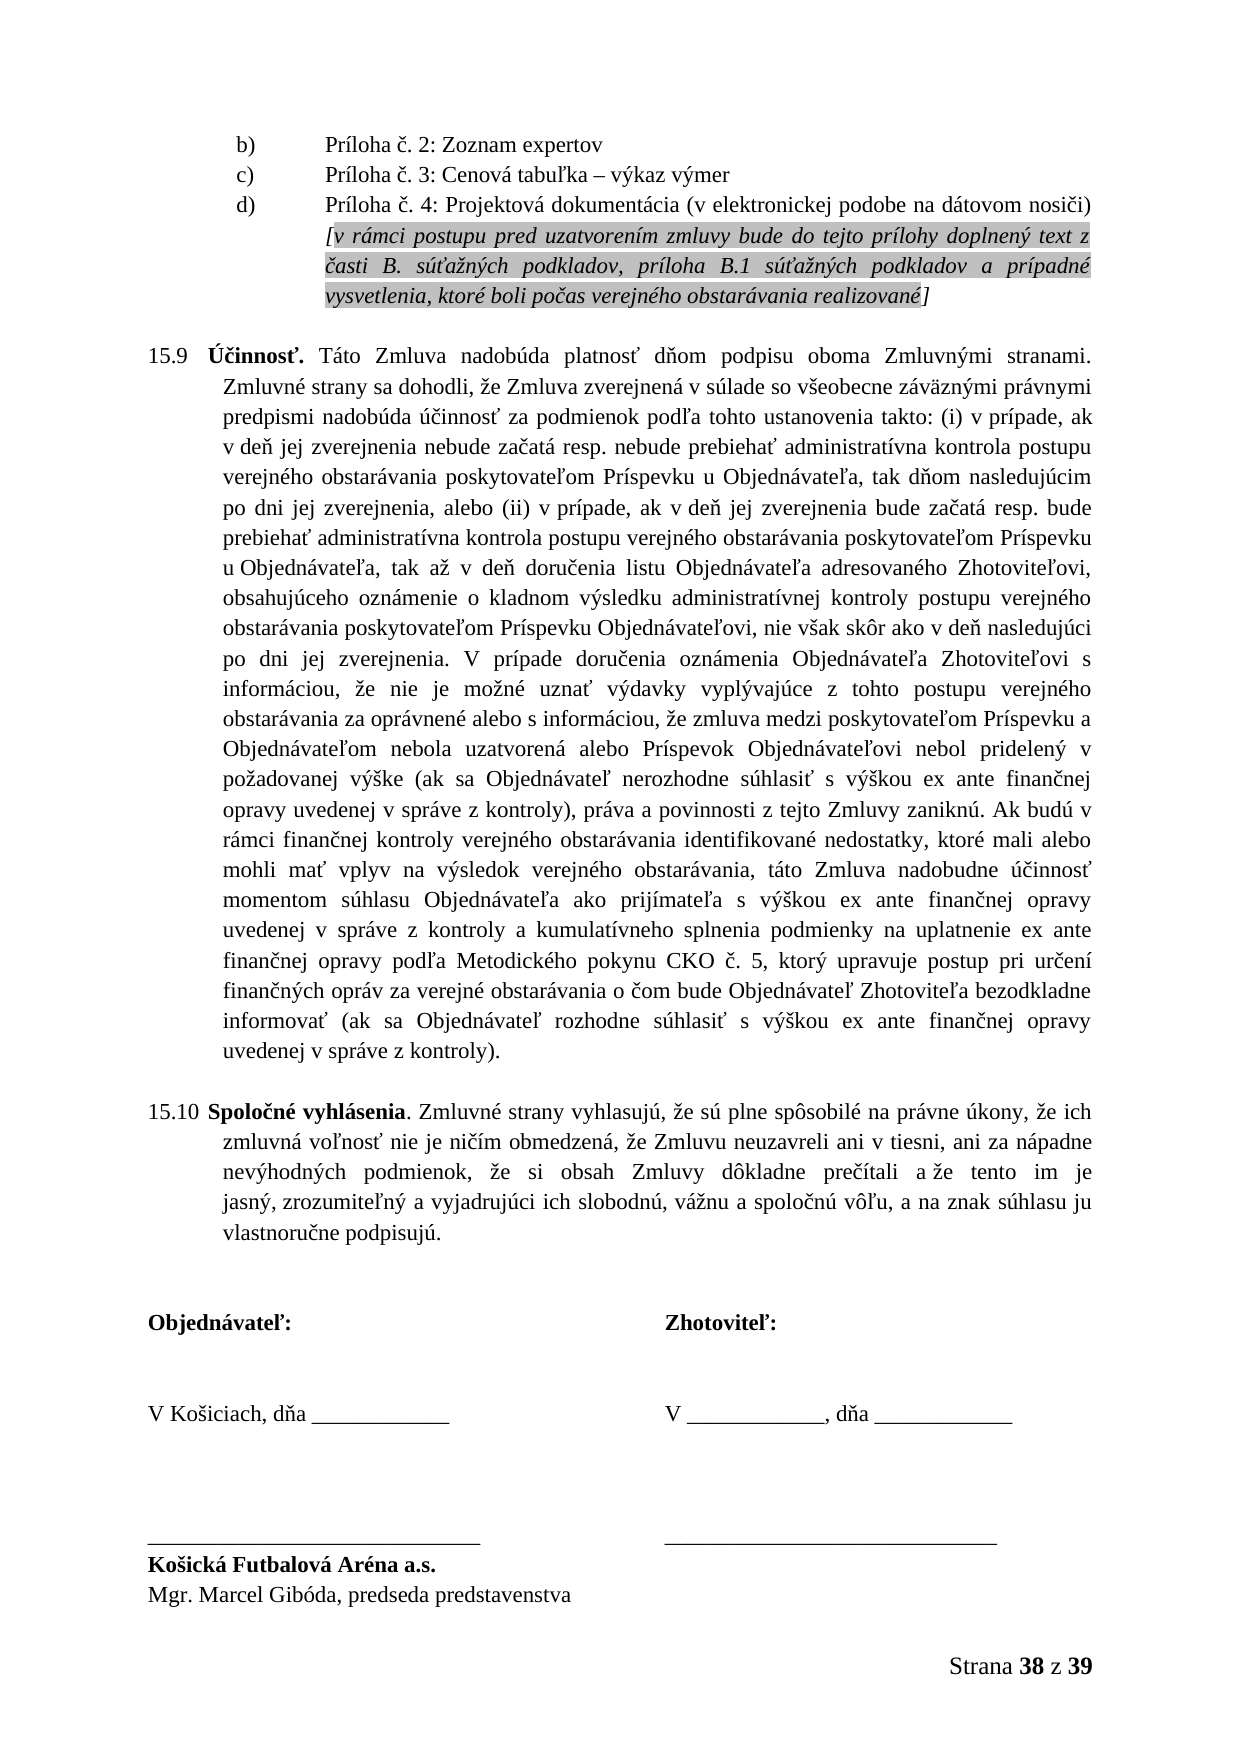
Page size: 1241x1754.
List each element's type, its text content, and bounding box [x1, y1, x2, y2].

text Mgr. Marcel Gibóda, predseda predstavenstva [148, 1581, 1093, 1607]
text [148, 1400, 1093, 1426]
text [148, 1521, 1093, 1547]
list Spoločné vyhlásenia. Zmluvné strany vyhlasujú, že sú plne spôsobilé na právne úkony, že ich zmluvná voľnosť nie je ničím obmedzená, že Zmluvu neuzavreli ani v tiesni, ani za nápadne nevýhodných podmienok, že si obsah Zmluvy dôkladne prečítali a že tento im je jasný, zrozumiteľný a vyjadrujúci ich slobodnú, vážnu a spoločnú vôľu, a na znak súhlasu ju vlastnoručne podpisujú. [148, 1098, 1093, 1245]
list Príloha č. 4: Projektová dokumentácia (v elektronickej podobe na dátovom nosiči) [v rámci postupu pred uzatvorením zmluvy bude do tejto prílohy doplnený text z časti B. súťažných podkladov, príloha B.1 súťažných podkladov a prípadné vysvetlenia, ktoré boli počas verejného obstarávania realizované] [236, 191, 1093, 308]
text Košická Futbalová Aréna a.s. [148, 1551, 1093, 1577]
list Účinnosť. Táto Zmluva nadobúda platnosť dňom podpisu oboma Zmluvnými stranami. Zmluvné strany sa dohodli, že Zmluva zverejnená v súlade so všeobecne záväznými právnymi predpismi nadobúda účinnosť za podmienok podľa tohto ustanovenia takto: (i) v prípade, ak v deň jej zverejnenia nebude začatá resp. nebude prebiehať administratívna kontrola postupu verejného obstarávania poskytovateľom Príspevku u Objednávateľa, tak dňom nasledujúcim po dni jej zverejnenia, alebo (ii) v prípade, ak v deň jej zverejnenia bude začatá resp. bude prebiehať administratívna kontrola postupu verejného obstarávania poskytovateľom Príspevku u Objednávateľa, tak až v deň doručenia listu Objednávateľa adresovaného Zhotoviteľovi, obsahujúceho oznámenie o kladnom výsledku administratívnej kontroly postupu verejného obstarávania poskytovateľom Príspevku Objednávateľovi, nie však skôr ako v deň nasledujúci po dni jej zverejnenia. V prípade doručenia oznámenia Objednávateľa Zhotoviteľovi s informáciou, že nie je možné uznať výdavky vyplývajúce z tohto postupu verejného obstarávania za oprávnené alebo s informáciou, že zmluva medzi poskytovateľom Príspevku a Objednávateľom nebola uzatvorená alebo Príspevok Objednávateľovi nebol pridelený v požadovanej výške (ak sa Objednávateľ nerozhodne súhlasiť s výškou ex ante finančnej opravy uvedenej v správe z kontroly), práva a povinnosti z tejto Zmluvy zaniknú. Ak budú v rámci finančnej kontroly verejného obstarávania identifikované nedostatky, ktoré mali alebo mohli mať vplyv na výsledok verejného obstarávania, táto Zmluva nadobudne účinnosť momentom súhlasu Objednávateľa ako prijímateľa s výškou ex ante finančnej opravy uvedenej v správe z kontroly a kumulatívneho splnenia podmienky na uplatnenie ex ante finančnej opravy podľa Metodického pokynu CKO č. 5, ktorý upravuje postup pri určení finančných opráv za verejné obstarávania o čom bude Objednávateľ Zhotoviteľa bezodkladne informovať (ak sa Objednávateľ rozhodne súhlasiť s výškou ex ante finančnej opravy uvedenej v správe z kontroly). [148, 342, 1093, 1064]
text Objednávateľ: Zhotoviteľ: [148, 1309, 1093, 1336]
list Príloha č. 3: Cenová tabuľka – výkaz výmer [236, 161, 1093, 188]
list Príloha č. 2: Zoznam expertov [236, 131, 1093, 157]
